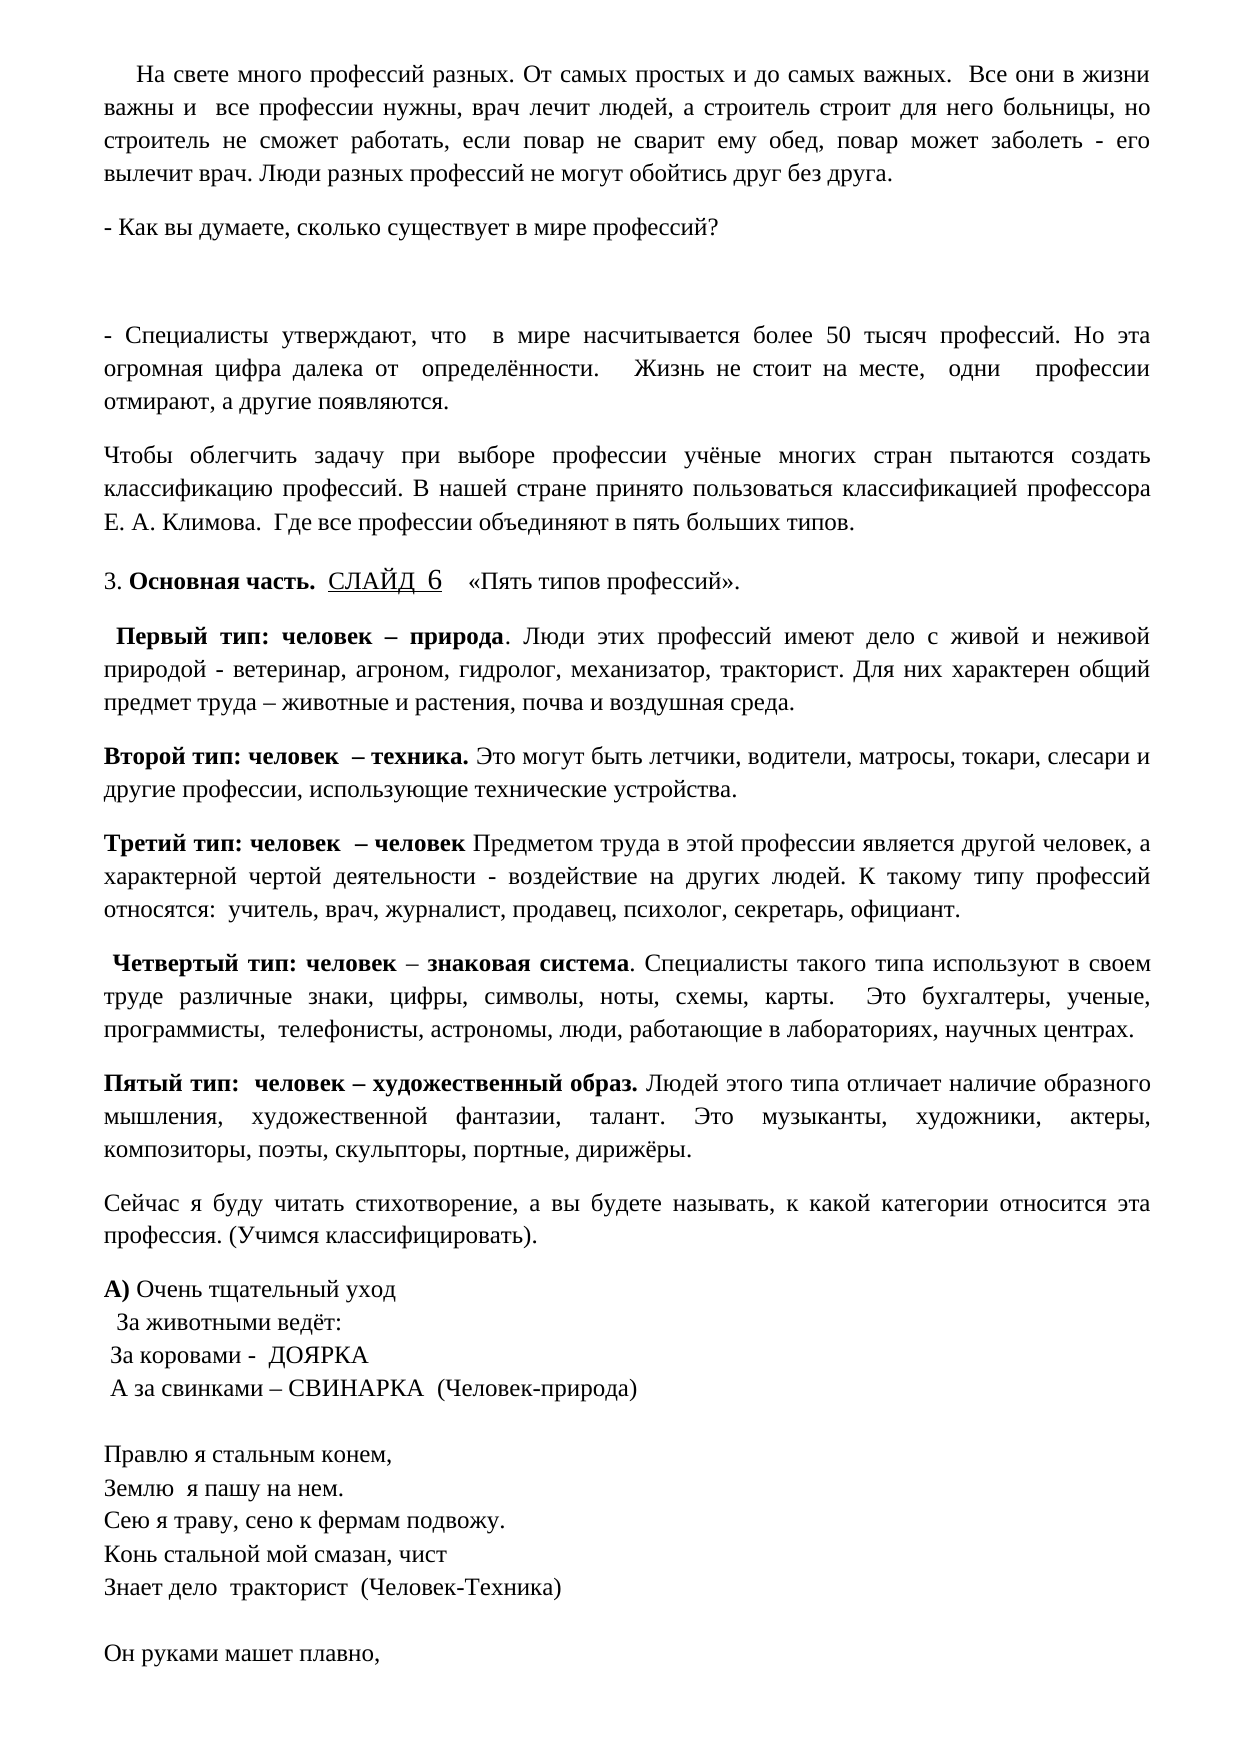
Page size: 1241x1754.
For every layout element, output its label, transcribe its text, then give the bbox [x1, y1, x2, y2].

text Пятый тип: человек – художественный образ. Людей этого типа отличает наличие образного мышления, художественной фантазии, талант. Это музыканты, художники, актеры, композиторы, поэты, скульпторы, портные, дирижёры. [103, 1068, 1152, 1162]
text Конь стальной мой смазан, чист [103, 1539, 1152, 1567]
text Землю я пашу на нем. [103, 1473, 1152, 1501]
text Чтобы облегчить задачу при выборе профессии учёные многих стран пытаются создать классификацию профессий. В нашей стране принято пользоваться классификацией профессора Е. А. Климова. Где все профессии объединяют в пять больших типов. [103, 440, 1152, 536]
text А за свинками – СВИНАРКА (Человек-природа) [103, 1373, 1152, 1402]
text - Специалисты утверждают, что в мире насчитывается более 50 тысяч профессий. Но эта огромная цифра далека от определённости. Жизнь не стоит на месте, одни профессии отмирают, а другие появляются. [103, 320, 1152, 414]
text 3. Основная часть. СЛАЙД 6 «Пять типов профессий». [103, 562, 1152, 595]
text - Как вы думаете, сколько существует в мире профессий? [103, 212, 1152, 241]
text Сею я траву, сено к фермам подвожу. [103, 1506, 1152, 1534]
text За животными ведёт: [103, 1307, 1152, 1336]
text Второй тип: человек – техника. Это могут быть летчики, водители, матросы, токари, слесари и другие профессии, использующие технические устройства. [103, 741, 1152, 803]
text Он руками машет плавно, [103, 1638, 1152, 1666]
text Правлю я стальным конем, [103, 1439, 1152, 1468]
text Первый тип: человек – природа. Люди этих профессий имеют дело с живой и неживой природой - ветеринар, агроном, гидролог, механизатор, тракторист. Для них характерен общий предмет труда – животные и растения, почва и воздушная среда. [103, 621, 1152, 716]
text Знает дело тракторист (Человек-Техника) [103, 1572, 1152, 1600]
text За коровами - ДОЯРКА [103, 1341, 1152, 1369]
text Третий тип: человек – человек Предметом труда в этой профессии является другой человек, а характерной чертой деятельности - воздействие на других людей. К такому типу профессий относятся: учитель, врач, журналист, продавец, психолог, секретарь, официант. [103, 828, 1152, 923]
text На свете много профессий разных. От самых простых и до самых важных. Все они в жизни важны и все профессии нужны, врач лечит людей, а строитель строит для него больницы, но строитель не сможет работать, если повар не сварит ему обед, повар может заболеть - его вылечит врач. Люди разных профессий не могут обойтись друг без друга. [103, 59, 1152, 187]
text А) Очень тщательный уход [103, 1274, 1152, 1303]
text Сейчас я буду читать стихотворение, а вы будете называть, к какой категории относится эта профессия. (Учимся классифицировать). [103, 1188, 1152, 1249]
text Четвертый тип: человек – знаковая система. Специалисты такого типа используют в своем труде различные знаки, цифры, символы, ноты, схемы, карты. Это бухгалтеры, ученые, программисты, телефонисты, астрономы, люди, работающие в лабораториях, научных центрах. [103, 948, 1152, 1043]
